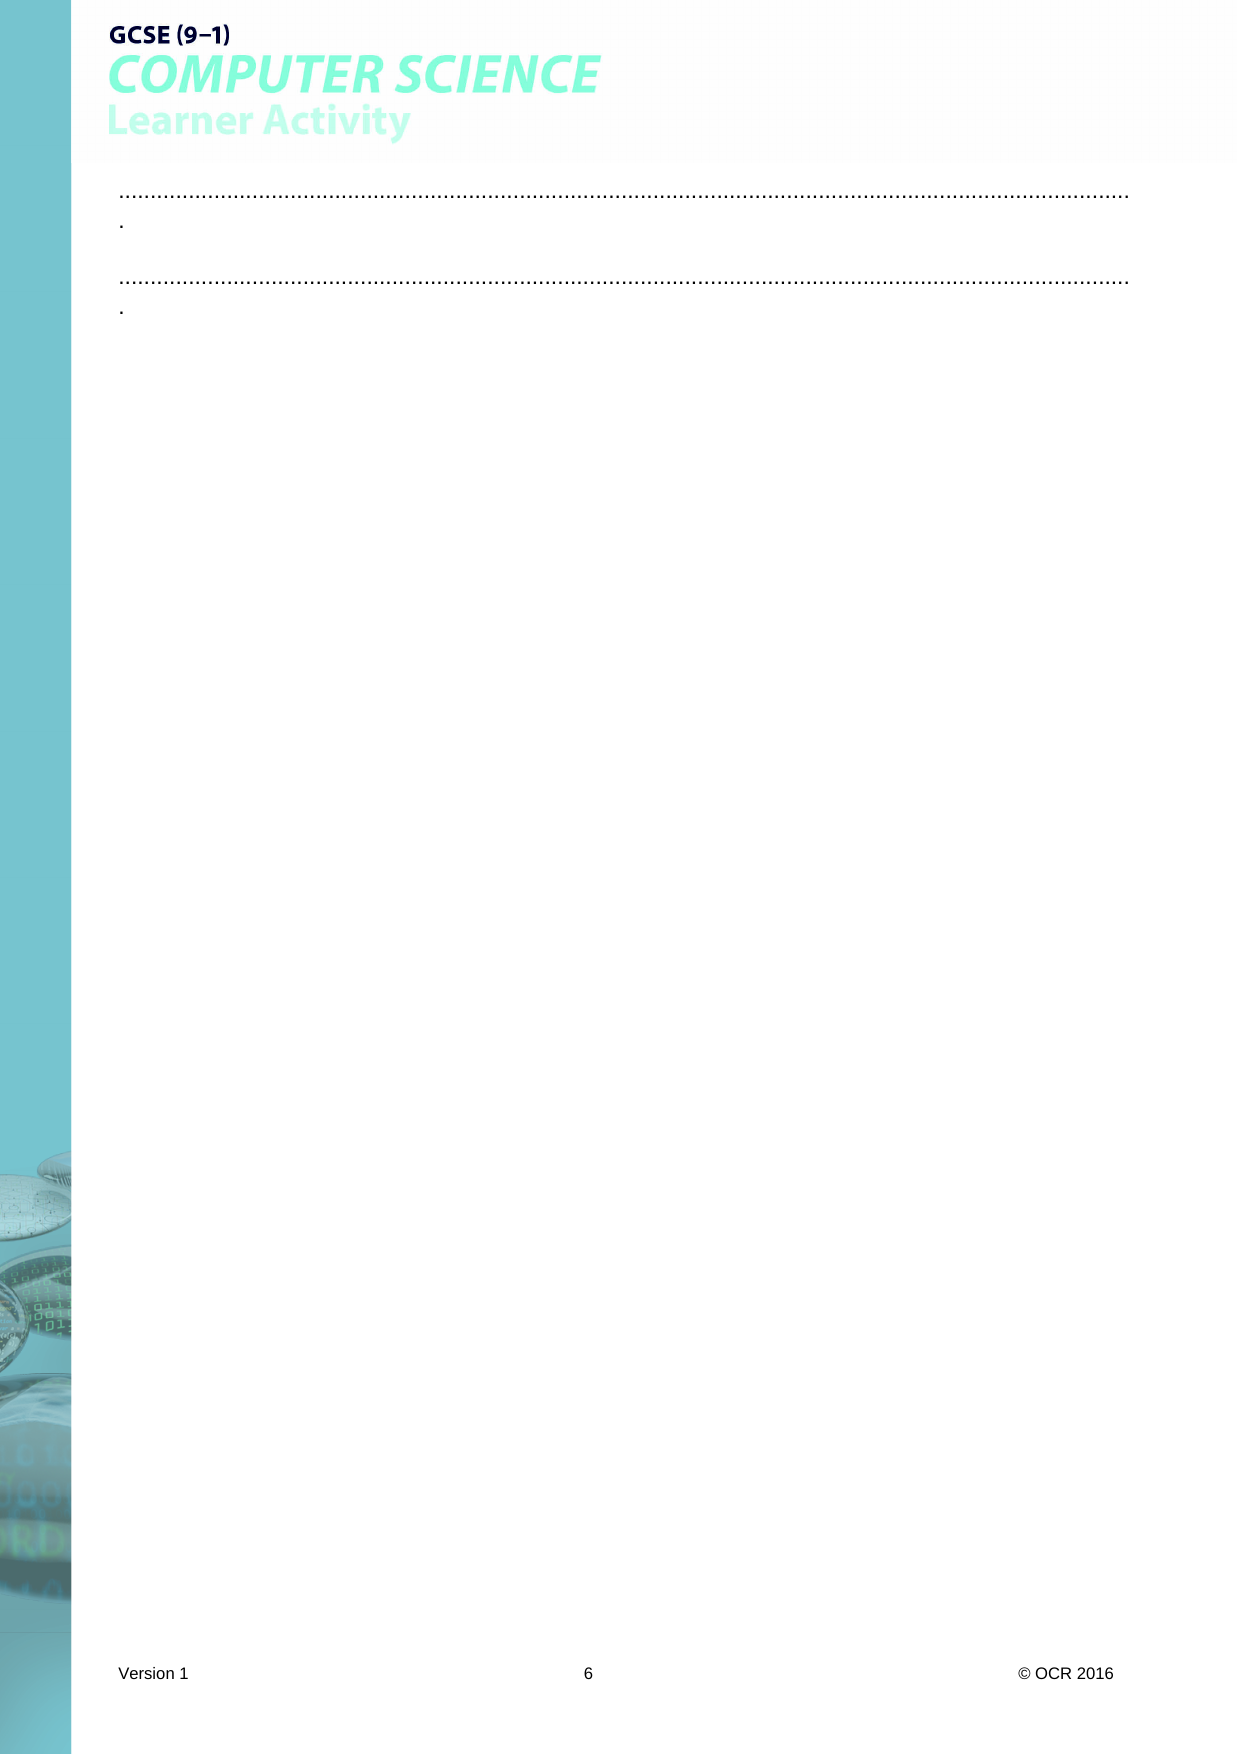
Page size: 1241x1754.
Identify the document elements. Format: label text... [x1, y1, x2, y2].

picture [0, 0, 1236, 1754]
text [118, 177, 1137, 234]
